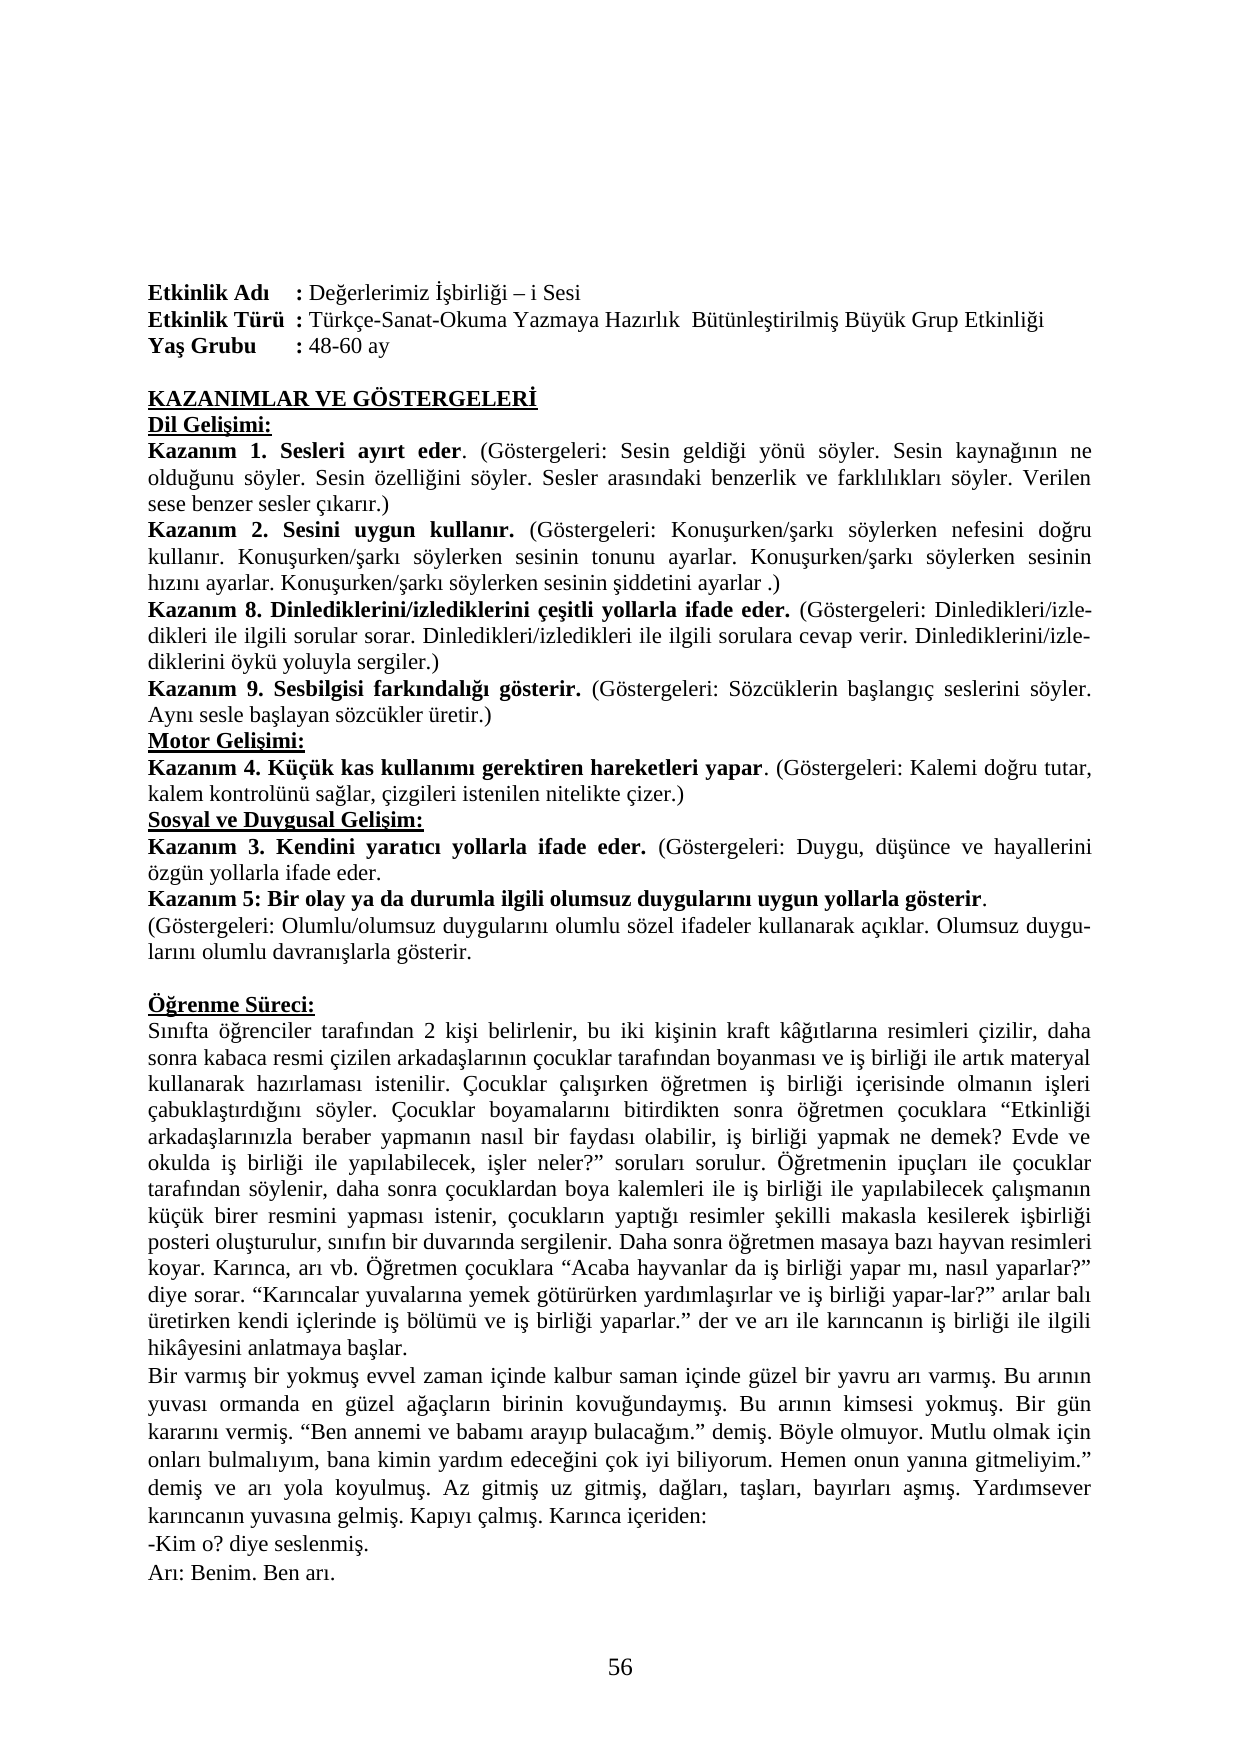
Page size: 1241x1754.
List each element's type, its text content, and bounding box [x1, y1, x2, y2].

text Etkinlik Türü : Türkçe-Sanat-Okuma Yazmaya Hazırlık Bütünleştirilmiş Büyük Grup Etkinliği [148, 306, 1093, 332]
text Sosyal ve Duygusal Gelişim: [148, 806, 1093, 833]
text (Göstergeleri: Olumlu/olumsuz duygularını olumlu sözel ifadeler kullanarak açıklar. Olumsuz duygu-larını olumlu davranışlarla gösterir. [148, 912, 1093, 964]
text Kazanım 9. Sesbilgisi farkındalığı gösterir. (Göstergeleri: Sözcüklerin başlangıç seslerini söyler. Aynı sesle başlayan sözcükler üretir.) [148, 675, 1093, 727]
text Sınıfta öğrenciler tarafından 2 kişi belirlenir, bu iki kişinin kraft kâğıtlarına resimleri çizilir, daha sonra kabaca resmi çizilen arkadaşlarının çocuklar tarafından boyanması ve iş birliği ile artık materyal kullanarak hazırlaması istenilir. Çocuklar çalışırken öğretmen iş birliği içerisinde olmanın işleri çabuklaştırdığını söyler. Çocuklar boyamalarını bitirdikten sonra öğretmen çocuklara “Etkinliği arkadaşlarınızla beraber yapmanın nasıl bir faydası olabilir, iş birliği yapmak ne demek? Evde ve okulda iş birliği ile yapılabilecek, işler neler?” soruları sorulur. Öğretmenin ipuçları ile çocuklar tarafından söylenir, daha sonra çocuklardan boya kalemleri ile iş birliği ile yapılabilecek çalışmanın küçük birer resmini yapması istenir, çocukların yaptığı resimler şekilli makasla kesilerek işbirliği posteri oluşturulur, sınıfın bir duvarında sergilenir. Daha sonra öğretmen masaya bazı hayvan resimleri koyar. Karınca, arı vb. Öğretmen çocuklara “Acaba hayvanlar da iş birliği yapar mı, nasıl yaparlar?” diye sorar. “Karıncalar yuvalarına yemek götürürken yardımlaşırlar ve iş birliği yapar-lar?” arılar balı üretirken kendi içlerinde iş bölümü ve iş birliği yaparlar.” der ve arı ile karıncanın iş birliği ile ilgili hikâyesini anlatmaya başlar. [148, 1017, 1093, 1360]
text Kazanım 2. Sesini uygun kullanır. (Göstergeleri: Konuşurken/şarkı söylerken nefesini doğru kullanır. Konuşurken/şarkı söylerken sesinin tonunu ayarlar. Konuşurken/şarkı söylerken sesinin hızını ayarlar. Konuşurken/şarkı söylerken sesinin şiddetini ayarlar .) [148, 517, 1093, 596]
text Öğrenme Süreci: [148, 991, 1093, 1017]
text KAZANIMLAR VE GÖSTERGELERİ [148, 385, 1093, 411]
text Motor Gelişimi: [148, 727, 1093, 754]
text Etkinlik Adı : Değerlerimiz İşbirliği – i Sesi [148, 279, 1093, 306]
text Yaş Grubu : 48-60 ay [148, 332, 1093, 358]
text Bir varmış bir yokmuş evvel zaman içinde kalbur saman içinde güzel bir yavru arı varmış. Bu arının yuvası ormanda en güzel ağaçların birinin kovuğundaymış. Bu arının kimsesi yokmuş. Bir gün kararını vermiş. “Ben annemi ve babamı arayıp bulacağım.” demiş. Böyle olmuyor. Mutlu olmak için onları bulmalıyım, bana kimin yardım edeceğini çok iyi biliyorum. Hemen onun yanına gitmeliyim.” demiş ve arı yola koyulmuş. Az gitmiş uz gitmiş, dağları, taşları, bayırları aşmış. Yardımsever karıncanın yuvasına gelmiş. Kapıyı çalmış. Karınca içeriden: [148, 1360, 1093, 1529]
text Arı: Benim. Ben arı. [148, 1557, 1093, 1585]
text Kazanım 8. Dinlediklerini/izlediklerini çeşitli yollarla ifade eder. (Göstergeleri: Dinledikleri/izle-dikleri ile ilgili sorular sorar. Dinledikleri/izledikleri ile ilgili sorulara cevap verir. Dinlediklerini/izle-diklerini öykü yoluyla sergiler.) [148, 596, 1093, 675]
text -Kim o? diye seslenmiş. [148, 1529, 1093, 1557]
text Dil Gelişimi: [148, 411, 1093, 437]
text Kazanım 5: Bir olay ya da durumla ilgili olumsuz duygularını uygun yollarla gösterir. [148, 886, 1093, 912]
text Kazanım 1. Sesleri ayırt eder. (Göstergeleri: Sesin geldiği yönü söyler. Sesin kaynağının ne olduğunu söyler. Sesin özelliğini söyler. Sesler arasındaki benzerlik ve farklılıkları söyler. Verilen sese benzer sesler çıkarır.) [148, 437, 1093, 517]
text Kazanım 3. Kendini yaratıcı yollarla ifade eder. (Göstergeleri: Duygu, düşünce ve hayallerini özgün yollarla ifade eder. [148, 833, 1093, 886]
text Kazanım 4. Küçük kas kullanımı gerektiren hareketleri yapar. (Göstergeleri: Kalemi doğru tutar, kalem kontrolünü sağlar, çizgileri istenilen nitelikte çizer.) [148, 754, 1093, 806]
